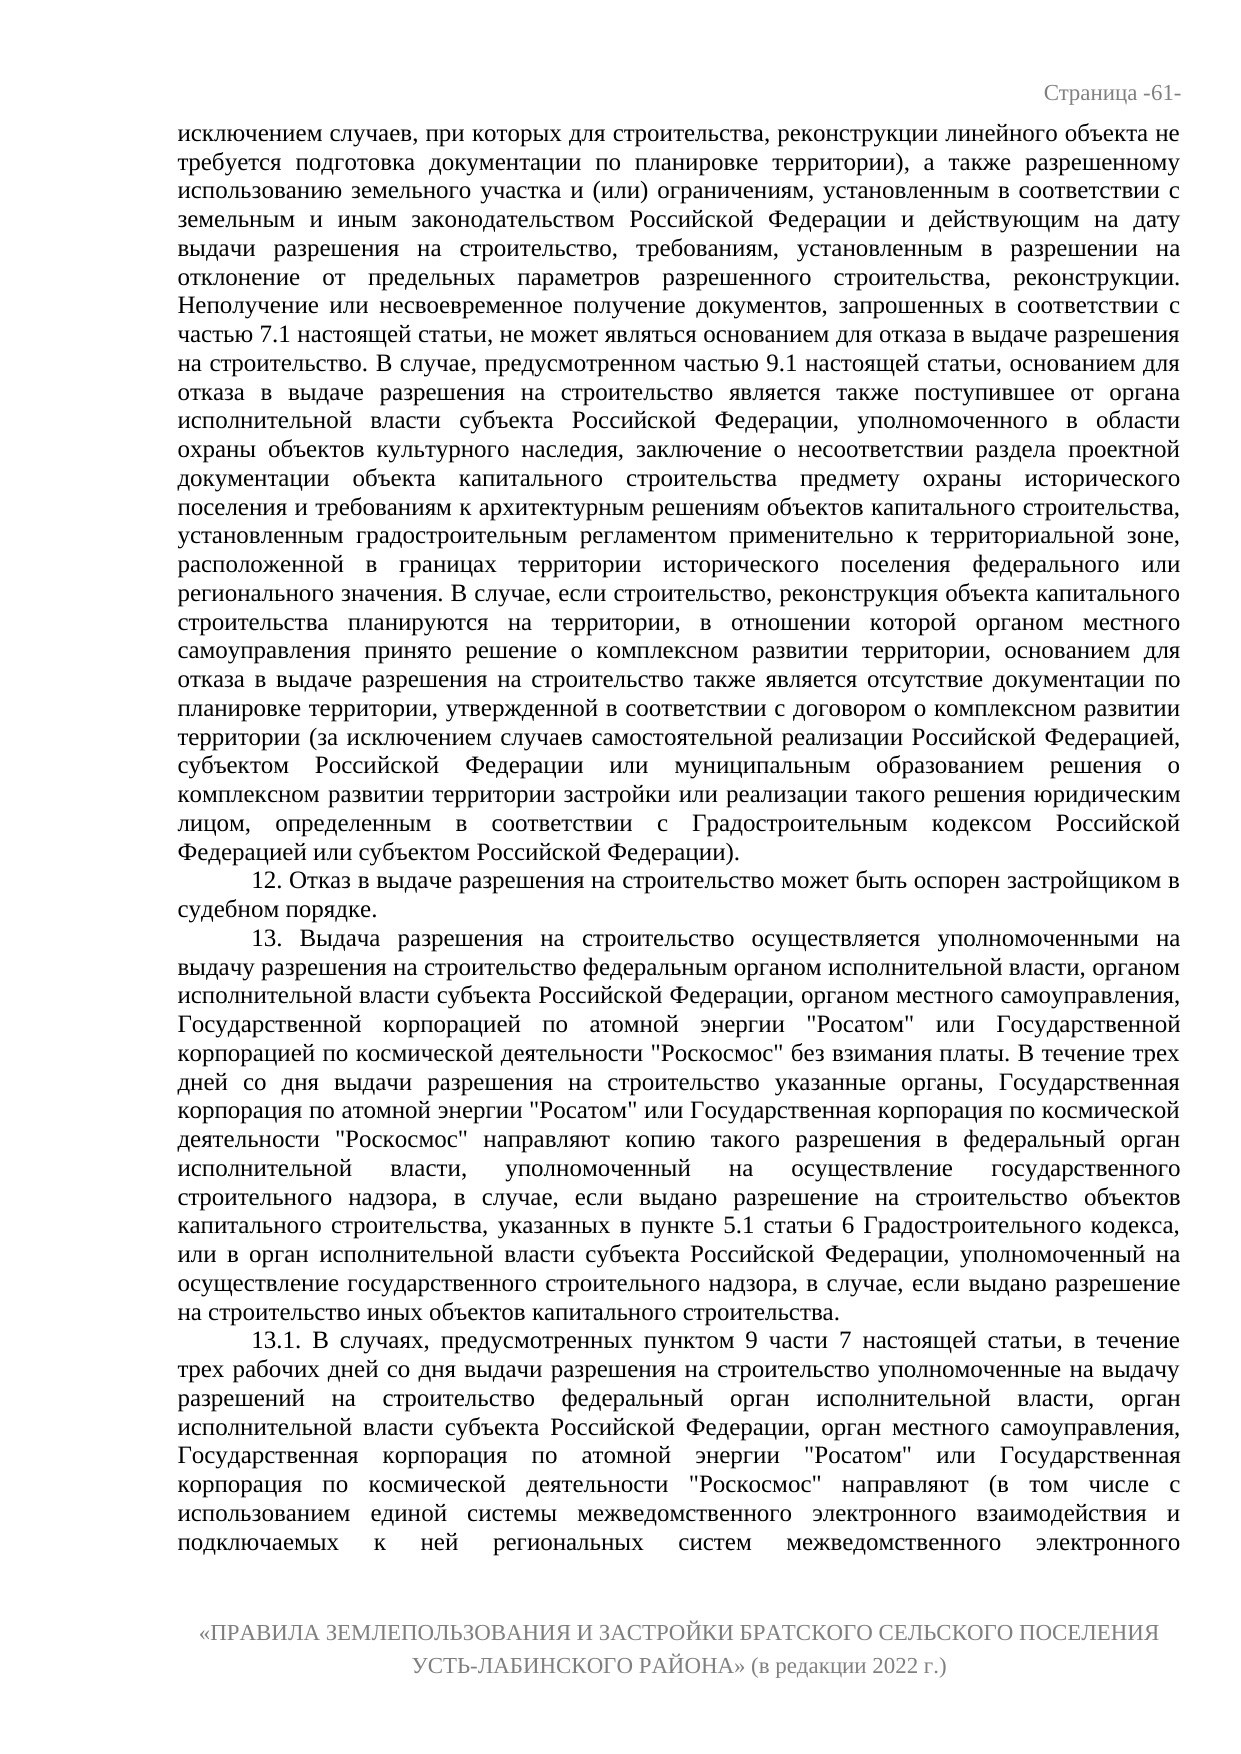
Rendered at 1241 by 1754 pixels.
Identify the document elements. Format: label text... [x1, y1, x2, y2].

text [177, 1326, 1181, 1556]
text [177, 118, 1181, 866]
text 12. Отказ в выдаче разрешения на строительство может быть оспорен застройщиком в судебном порядке. [177, 866, 1181, 923]
text 13. Выдача разрешения на строительство осуществляется уполномоченными на выдачу разрешения на строительство федеральным органом исполнительной власти, органом исполнительной власти субъекта Российской Федерации, органом местного самоуправления, Государственной корпорацией по атомной энергии "Росатом" или Государственной корпорацией по космической деятельности "Роскосмос" без взимания платы. В течение трех дней со дня выдачи разрешения на строительство указанные органы, Государственная корпорация по атомной энергии "Росатом" или Государственная корпорация по космической деятельности "Роскосмос" направляют копию такого разрешения в федеральный орган исполнительной власти, уполномоченный на осуществление государственного строительного надзора, в случае, если выдано разрешение на строительство объектов капитального строительства, указанных в пункте 5.1 статьи 6 Градостроительного кодекса, или в орган исполнительной власти субъекта Российской Федерации, уполномоченный на осуществление государственного строительного надзора, в случае, если выдано разрешение на строительство иных объектов капитального строительства. [177, 923, 1181, 1326]
